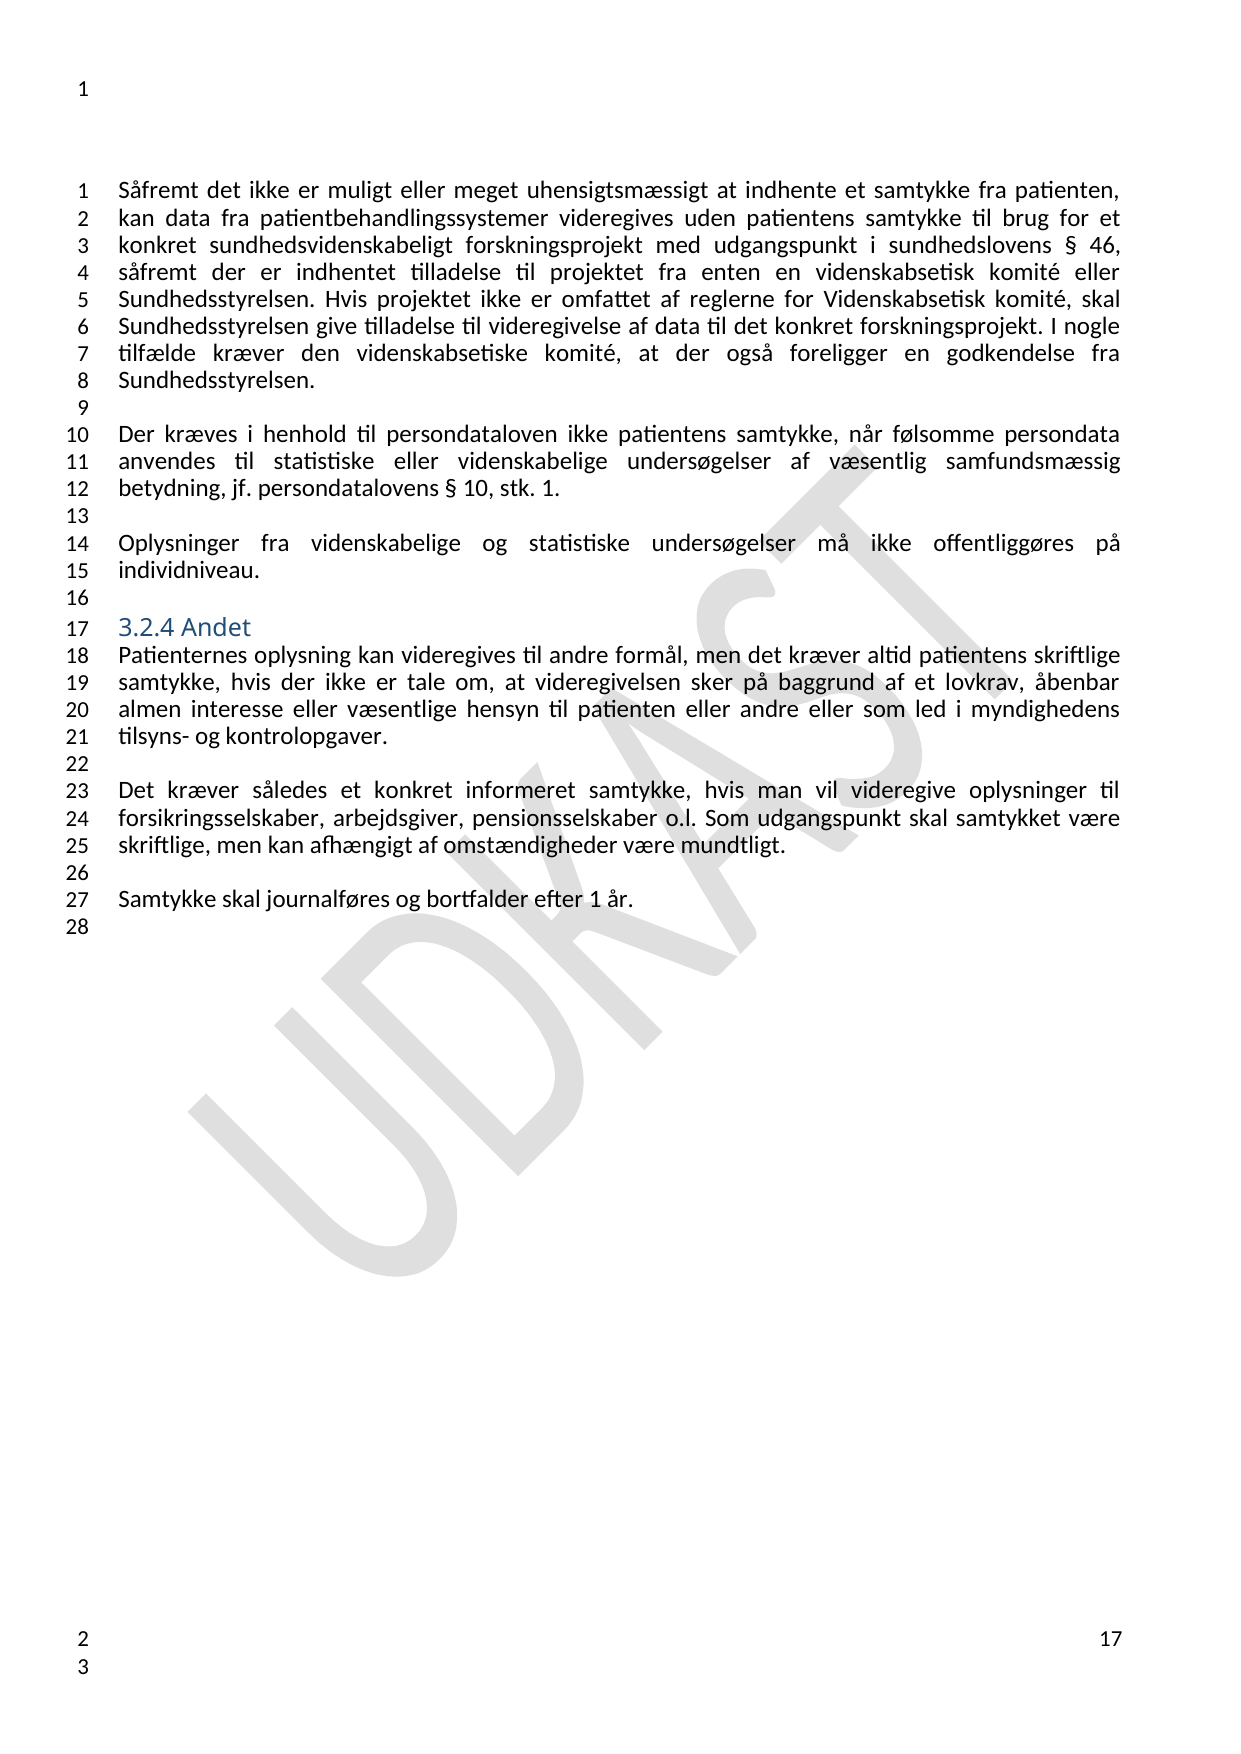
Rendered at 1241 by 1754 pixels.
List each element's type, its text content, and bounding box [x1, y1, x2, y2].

text Det kræver således et konkret informeret samtykke, hvis man vil videregive oplysninger til forsikringsselskaber, arbejdsgiver, pensionsselskaber o.l. Som udgangspunkt skal samtykket være skriftlige, men kan afhængigt af omstændigheder være mundtligt. [118, 777, 1122, 858]
text Såfremt det ikke er muligt eller meget uhensigtsmæssigt at indhente et samtykke fra patienten, kan data fra patientbehandlingssystemer videregives uden patientens samtykke til brug for et konkret sundhedsvidenskabeligt forskningsprojekt med udgangspunkt i sundhedslovens § 46, såfremt der er indhentet tilladelse til projektet fra enten en videnskabsetisk komité eller Sundhedsstyrelsen. Hvis projektet ikke er omfattet af reglerne for Videnskabsetisk komité, skal Sundhedsstyrelsen give tilladelse til videregivelse af data til det konkret forskningsprojekt. I nogle tilfælde kræver den videnskabsetiske komité, at der også foreligger en godkendelse fra Sundhedsstyrelsen. [118, 177, 1122, 394]
text Der kræves i henhold til persondataloven ikke patientens samtykke, når følsomme persondata anvendes til statistiske eller videnskabelige undersøgelser af væsentlig samfundsmæssig betydning, jf. persondatalovens § 10, stk. 1. [118, 421, 1122, 502]
text Oplysninger fra videnskabelige og statistiske undersøgelser må ikke offentliggøres på individniveau. [118, 529, 1122, 583]
subtitle 3.2.4 Andet [118, 615, 1122, 642]
text Samtykke skal journalføres og bortfalder efter 1 år. [118, 886, 1122, 913]
text Patienternes oplysning kan videregives til andre formål, men det kræver altid patientens skriftlige samtykke, hvis der ikke er tale om, at videregivelsen sker på baggrund af et lovkrav, åbenbar almen interesse eller væsentlige hensyn til patienten eller andre eller som led i myndighedens tilsyns- og kontrolopgaver. [118, 642, 1122, 750]
